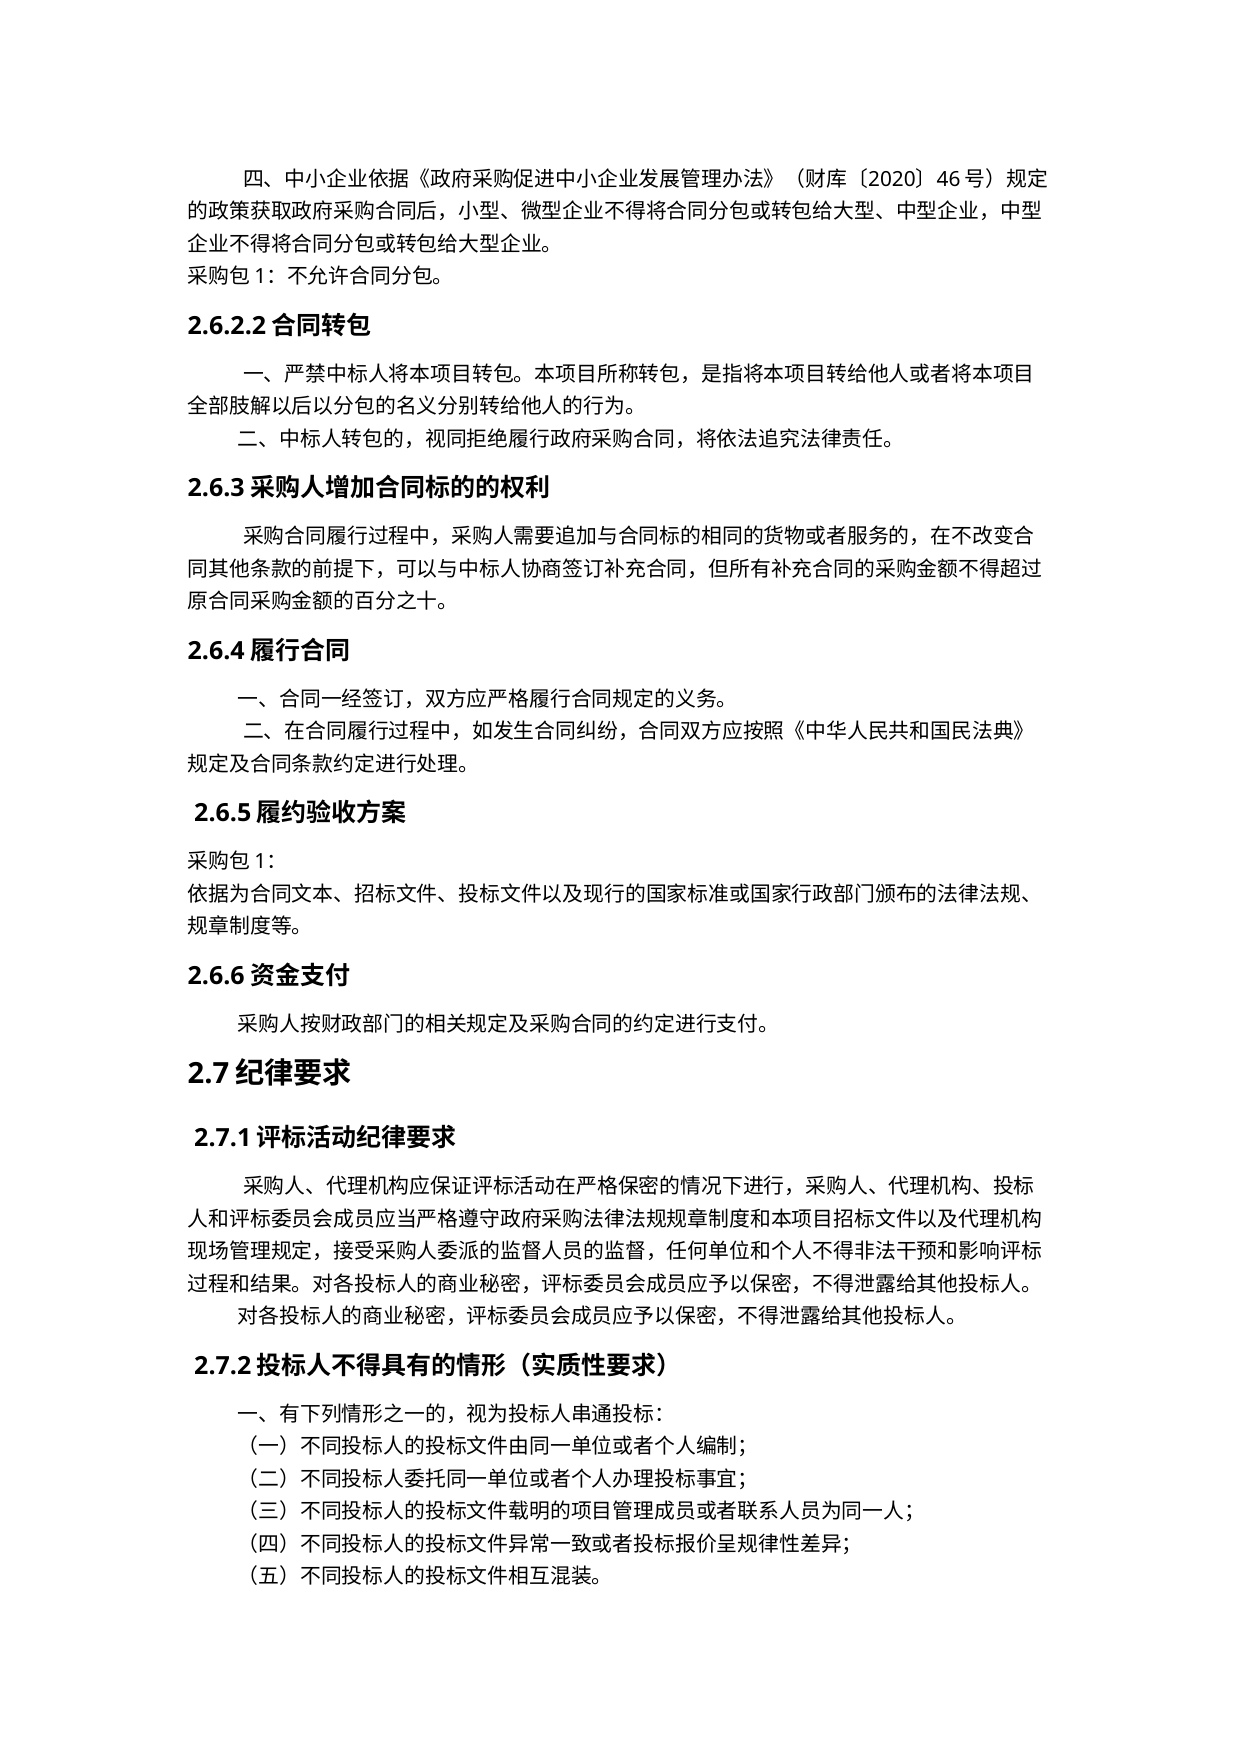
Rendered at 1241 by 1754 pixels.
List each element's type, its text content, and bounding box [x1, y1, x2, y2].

text 采购人、代理机构应保证评标活动在严格保密的情况下进行，采购人、代理机构、投标人和评标委员会成员应当严格遵守政府采购法律法规规章制度和本项目招标文件以及代理机构现场管理规定，接受采购人委派的监督人员的监督，任何单位和个人不得非法干预和影响评标过程和结果。对各投标人的商业秘密，评标委员会成员应予以保密，不得泄露给其他投标人。 [187, 1169, 1053, 1299]
text （二）不同投标人委托同一单位或者个人办理投标事宜； [187, 1462, 1053, 1494]
text 一、有下列情形之一的，视为投标人串通投标： [187, 1397, 1053, 1429]
text 二、在合同履行过程中，如发生合同纠纷，合同双方应按照《中华人民共和国民法典》规定及合同条款约定进行处理。 [187, 714, 1053, 779]
text （一）不同投标人的投标文件由同一单位或者个人编制； [187, 1429, 1053, 1462]
text 2.7.1评标活动纪律要求 [187, 1104, 1053, 1169]
text 2.7.2投标人不得具有的情形（实质性要求） [187, 1332, 1053, 1397]
text （三）不同投标人的投标文件载明的项目管理成员或者联系人员为同一人； [187, 1494, 1053, 1527]
text 2.6.5履约验收方案 [187, 779, 1053, 844]
text （五）不同投标人的投标文件相互混装。 [187, 1559, 1053, 1592]
text （四）不同投标人的投标文件异常一致或者投标报价呈规律性差异； [187, 1527, 1053, 1559]
text 采购合同履行过程中，采购人需要追加与合同标的相同的货物或者服务的，在不改变合同其他条款的前提下，可以与中标人协商签订补充合同，但所有补充合同的采购金额不得超过原合同采购金额的百分之十。 [187, 519, 1053, 617]
text 2.6.3采购人增加合同标的的权利 [187, 454, 1053, 519]
text 依据为合同文本、招标文件、投标文件以及现行的国家标准或国家行政部门颁布的法律法规、规章制度等。 [187, 877, 1053, 942]
text 2.6.6资金支付 [187, 942, 1053, 1007]
text 采购人按财政部门的相关规定及采购合同的约定进行支付。 [187, 1007, 1053, 1039]
text 对各投标人的商业秘密，评标委员会成员应予以保密，不得泄露给其他投标人。 [187, 1299, 1053, 1332]
text 采购包1：不允许合同分包。 [187, 259, 1053, 292]
text 采购包1： [187, 844, 1053, 877]
text 2.7纪律要求 [187, 1039, 1053, 1104]
text 2.6.2.2合同转包 [187, 292, 1053, 357]
text 一、合同一经签订，双方应严格履行合同规定的义务。 [187, 682, 1053, 714]
text 一、严禁中标人将本项目转包。本项目所称转包，是指将本项目转给他人或者将本项目全部肢解以后以分包的名义分别转给他人的行为。 [187, 357, 1053, 422]
text 四、中小企业依据《政府采购促进中小企业发展管理办法》（财库〔2020〕46号）规定的政策获取政府采购合同后，小型、微型企业不得将合同分包或转包给大型、中型企业，中型企业不得将合同分包或转包给大型企业。 [187, 162, 1053, 259]
text 二、中标人转包的，视同拒绝履行政府采购合同，将依法追究法律责任。 [187, 422, 1053, 454]
text 2.6.4履行合同 [187, 617, 1053, 682]
